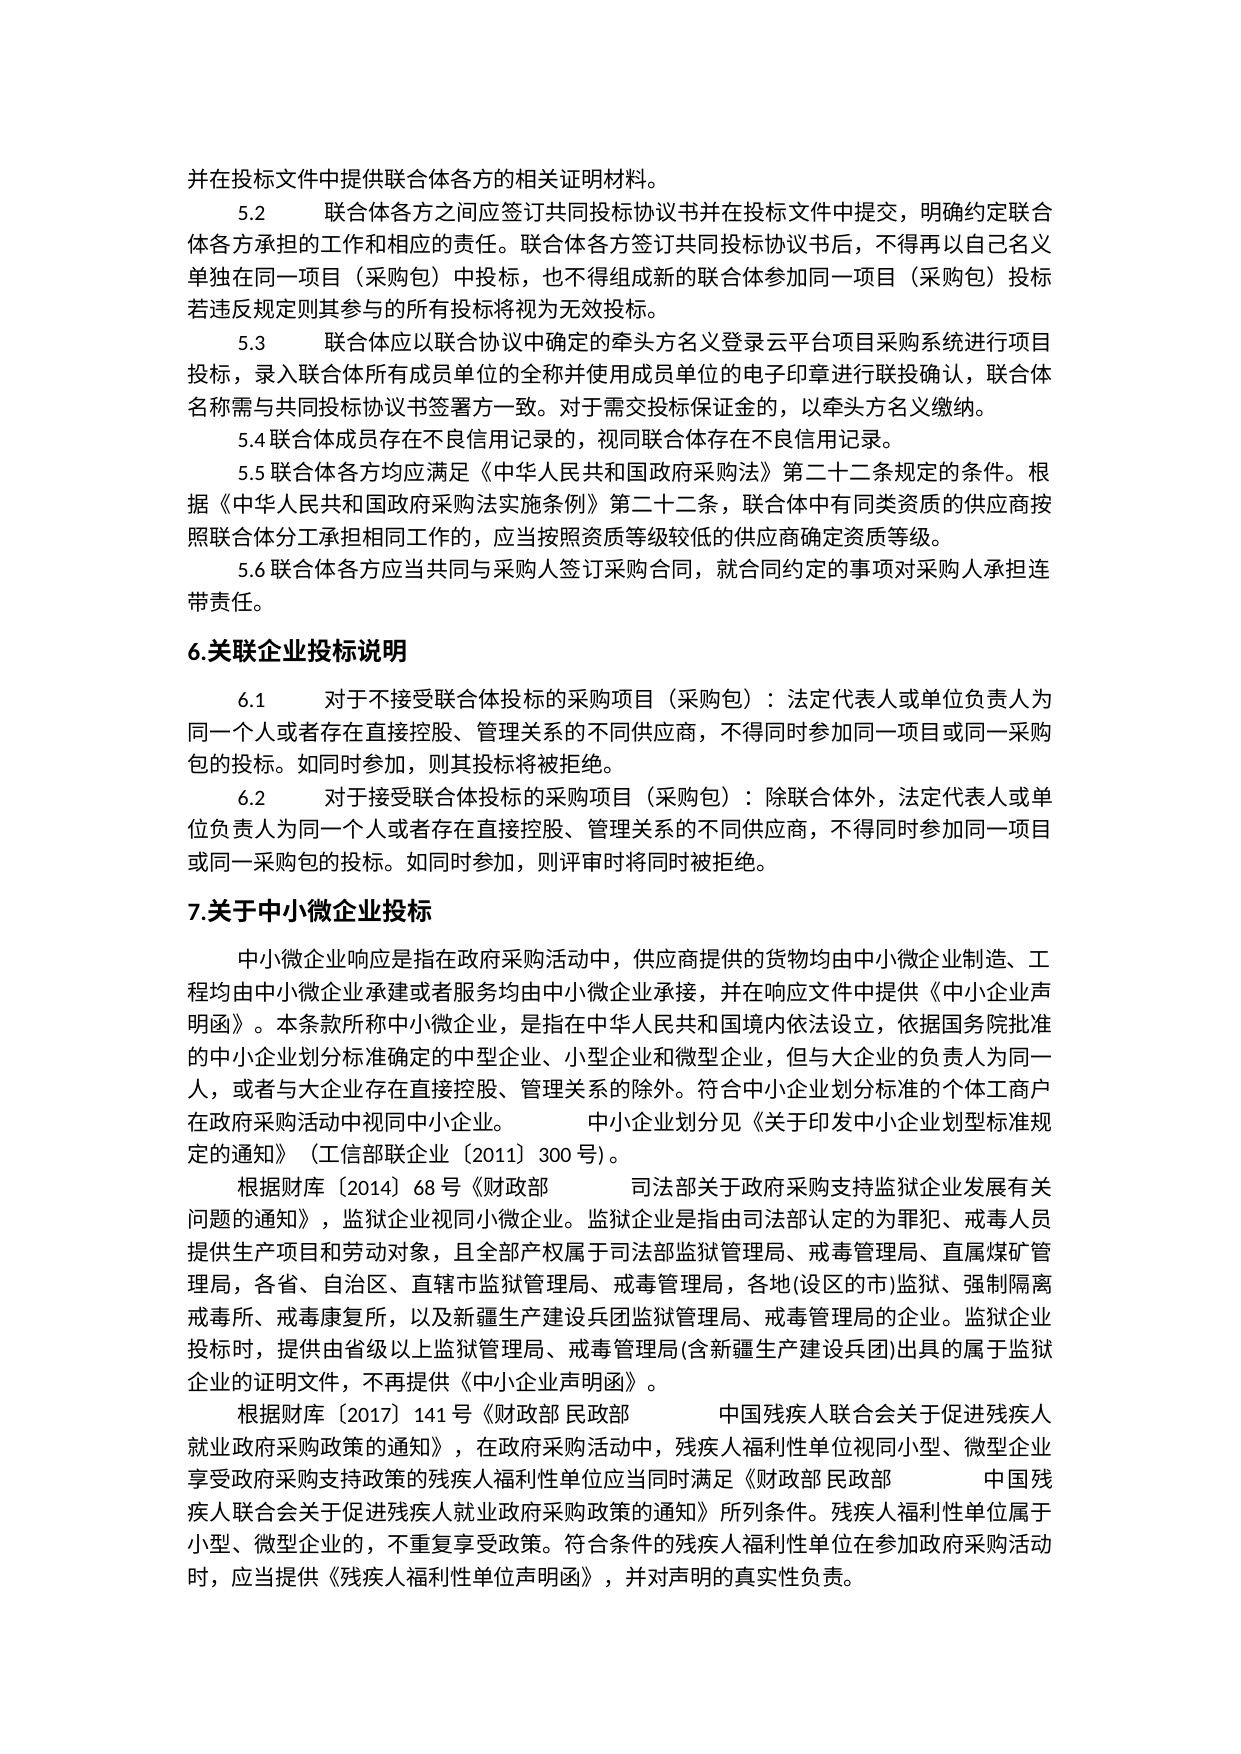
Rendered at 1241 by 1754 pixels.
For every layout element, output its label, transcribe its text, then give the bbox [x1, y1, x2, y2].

text 5.6联合体各方应当共同与采购人签订采购合同，就合同约定的事项对采购人承担连带责任。 [187, 552, 1053, 617]
text 6.1 对于不接受联合体投标的采购项目（采购包）：法定代表人或单位负责人为同一个人或者存在直接控股、管理关系的不同供应商，不得同时参加同一项目或同一采购包的投标。如同时参加，则其投标将被拒绝。 [187, 682, 1053, 779]
text 中小微企业响应是指在政府采购活动中，供应商提供的货物均由中小微企业制造、工程均由中小微企业承建或者服务均由中小微企业承接，并在响应文件中提供《中小企业声明函》。本条款所称中小微企业，是指在中华人民共和国境内依法设立，依据国务院批准的中小企业划分标准确定的中型企业、小型企业和微型企业，但与大企业的负责人为同一人，或者与大企业存在直接控股、管理关系的除外。符合中小企业划分标准的个体工商户，在政府采购活动中视同中小企业。 中小企业划分见《关于印发中小企业划型标准规定的通知》（工信部联企业〔2011〕300号) 。 [187, 942, 1053, 1169]
text 5.2 联合体各方之间应签订共同投标协议书并在投标文件中提交，明确约定联合体各方承担的工作和相应的责任。联合体各方签订共同投标协议书后，不得再以自己名义单独在同一项目（采购包）中投标，也不得组成新的联合体参加同一项目（采购包）投标，若违反规定则其参与的所有投标将视为无效投标。 [187, 194, 1053, 324]
text 6.2 对于接受联合体投标的采购项目（采购包）：除联合体外，法定代表人或单位负责人为同一个人或者存在直接控股、管理关系的不同供应商，不得同时参加同一项目或同一采购包的投标。如同时参加，则评审时将同时被拒绝。 [187, 779, 1053, 877]
text 7.关于中小微企业投标 [187, 877, 1053, 942]
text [187, 162, 1053, 194]
text 根据财库〔2014〕68号《财政部 司法部关于政府采购支持监狱企业发展有关问题的通知》，监狱企业视同小微企业。监狱企业是指由司法部认定的为罪犯、戒毒人员提供生产项目和劳动对象，且全部产权属于司法部监狱管理局、戒毒管理局、直属煤矿管理局，各省、自治区、直辖市监狱管理局、戒毒管理局，各地(设区的市)监狱、强制隔离戒毒所、戒毒康复所，以及新疆生产建设兵团监狱管理局、戒毒管理局的企业。监狱企业投标时，提供由省级以上监狱管理局、戒毒管理局(含新疆生产建设兵团)出具的属于监狱企业的证明文件，不再提供《中小企业声明函》。 [187, 1169, 1053, 1397]
text 5.5联合体各方均应满足《中华人民共和国政府采购法》第二十二条规定的条件。根据《中华人民共和国政府采购法实施条例》第二十二条，联合体中有同类资质的供应商按照联合体分工承担相同工作的，应当按照资质等级较低的供应商确定资质等级。 [187, 454, 1053, 552]
text 5.4联合体成员存在不良信用记录的，视同联合体存在不良信用记录。 [187, 422, 1053, 454]
text 5.3 联合体应以联合协议中确定的牵头方名义登录云平台项目采购系统进行项目投标，录入联合体所有成员单位的全称并使用成员单位的电子印章进行联投确认，联合体名称需与共同投标协议书签署方一致。对于需交投标保证金的，以牵头方名义缴纳。 [187, 324, 1053, 422]
text 根据财库〔2017〕141号《财政部 民政部 中国残疾人联合会关于促进残疾人就业政府采购政策的通知》，在政府采购活动中，残疾人福利性单位视同小型、微型企业，享受政府采购支持政策的残疾人福利性单位应当同时满足《财政部 民政部 中国残疾人联合会关于促进残疾人就业政府采购政策的通知》所列条件。残疾人福利性单位属于小型、微型企业的，不重复享受政策。符合条件的残疾人福利性单位在参加政府采购活动时，应当提供《残疾人福利性单位声明函》，并对声明的真实性负责。 [187, 1397, 1053, 1592]
text 6.关联企业投标说明 [187, 617, 1053, 682]
